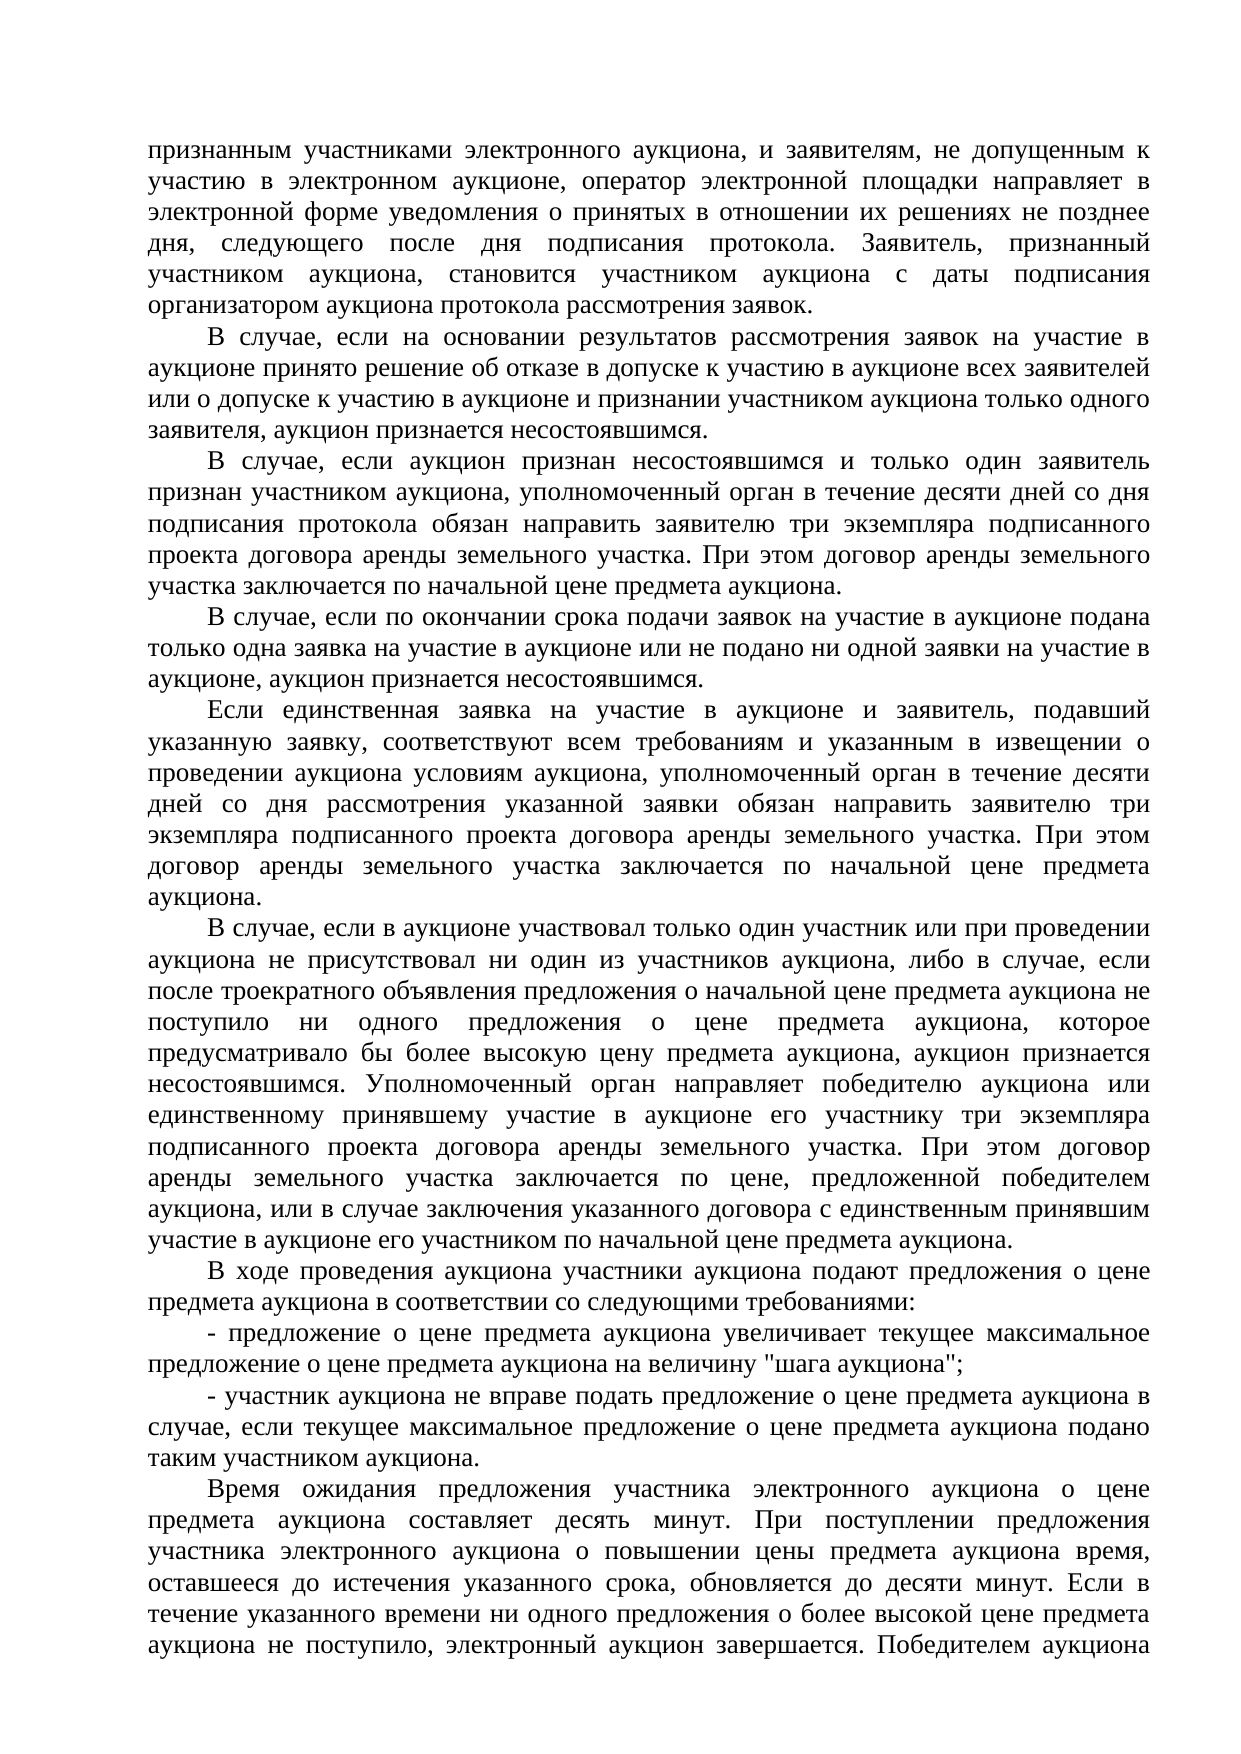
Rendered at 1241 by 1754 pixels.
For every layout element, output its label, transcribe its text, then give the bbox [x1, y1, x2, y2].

text В случае, если по окончании срока подачи заявок на участие в аукционе подана только одна заявка на участие в аукционе или не подано ни одной заявки на участие в аукционе, аукцион признается несостоявшимся. [148, 600, 1152, 693]
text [148, 133, 1152, 320]
text - участник аукциона не вправе подать предложение о цене предмета аукциона в случае, если текущее максимальное предложение о цене предмета аукциона подано таким участником аукциона. [148, 1379, 1152, 1472]
text Если единственная заявка на участие в аукционе и заявитель, подавший указанную заявку, соответствуют всем требованиям и указанным в извещении о проведении аукциона условиям аукциона, уполномоченный орган в течение десяти дней со дня рассмотрения указанной заявки обязан направить заявителю три экземпляра подписанного проекта договора аренды земельного участка. При этом договор аренды земельного участка заключается по начальной цене предмета аукциона. [148, 693, 1152, 912]
text В случае, если на основании результатов рассмотрения заявок на участие в аукционе принято решение об отказе в допуске к участию в аукционе всех заявителей или о допуске к участию в аукционе и признании участником аукциона только одного заявителя, аукцион признается несостоявшимся. [148, 320, 1152, 444]
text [148, 1472, 1152, 1659]
text В случае, если в аукционе участвовал только один участник или при проведении аукциона не присутствовал ни один из участников аукциона, либо в случае, если после троекратного объявления предложения о начальной цене предмета аукциона не поступило ни одного предложения о цене предмета аукциона, которое предусматривало бы более высокую цену предмета аукциона, аукцион признается несостоявшимся. Уполномоченный орган направляет победителю аукциона или единственному принявшему участие в аукционе его участнику три экземпляра подписанного проекта договора аренды земельного участка. При этом договор аренды земельного участка заключается по цене, предложенной победителем аукциона, или в случае заключения указанного договора с единственным принявшим участие в аукционе его участником по начальной цене предмета аукциона. [148, 912, 1152, 1254]
text В ходе проведения аукциона участники аукциона подают предложения о цене предмета аукциона в соответствии со следующими требованиями: [148, 1254, 1152, 1316]
text - предложение о цене предмета аукциона увеличивает текущее максимальное предложение о цене предмета аукциона на величину "шага аукциона"; [148, 1316, 1152, 1379]
text В случае, если аукцион признан несостоявшимся и только один заявитель признан участником аукциона, уполномоченный орган в течение десяти дней со дня подписания протокола обязан направить заявителю три экземпляра подписанного проекта договора аренды земельного участка. При этом договор аренды земельного участка заключается по начальной цене предмета аукциона. [148, 444, 1152, 600]
